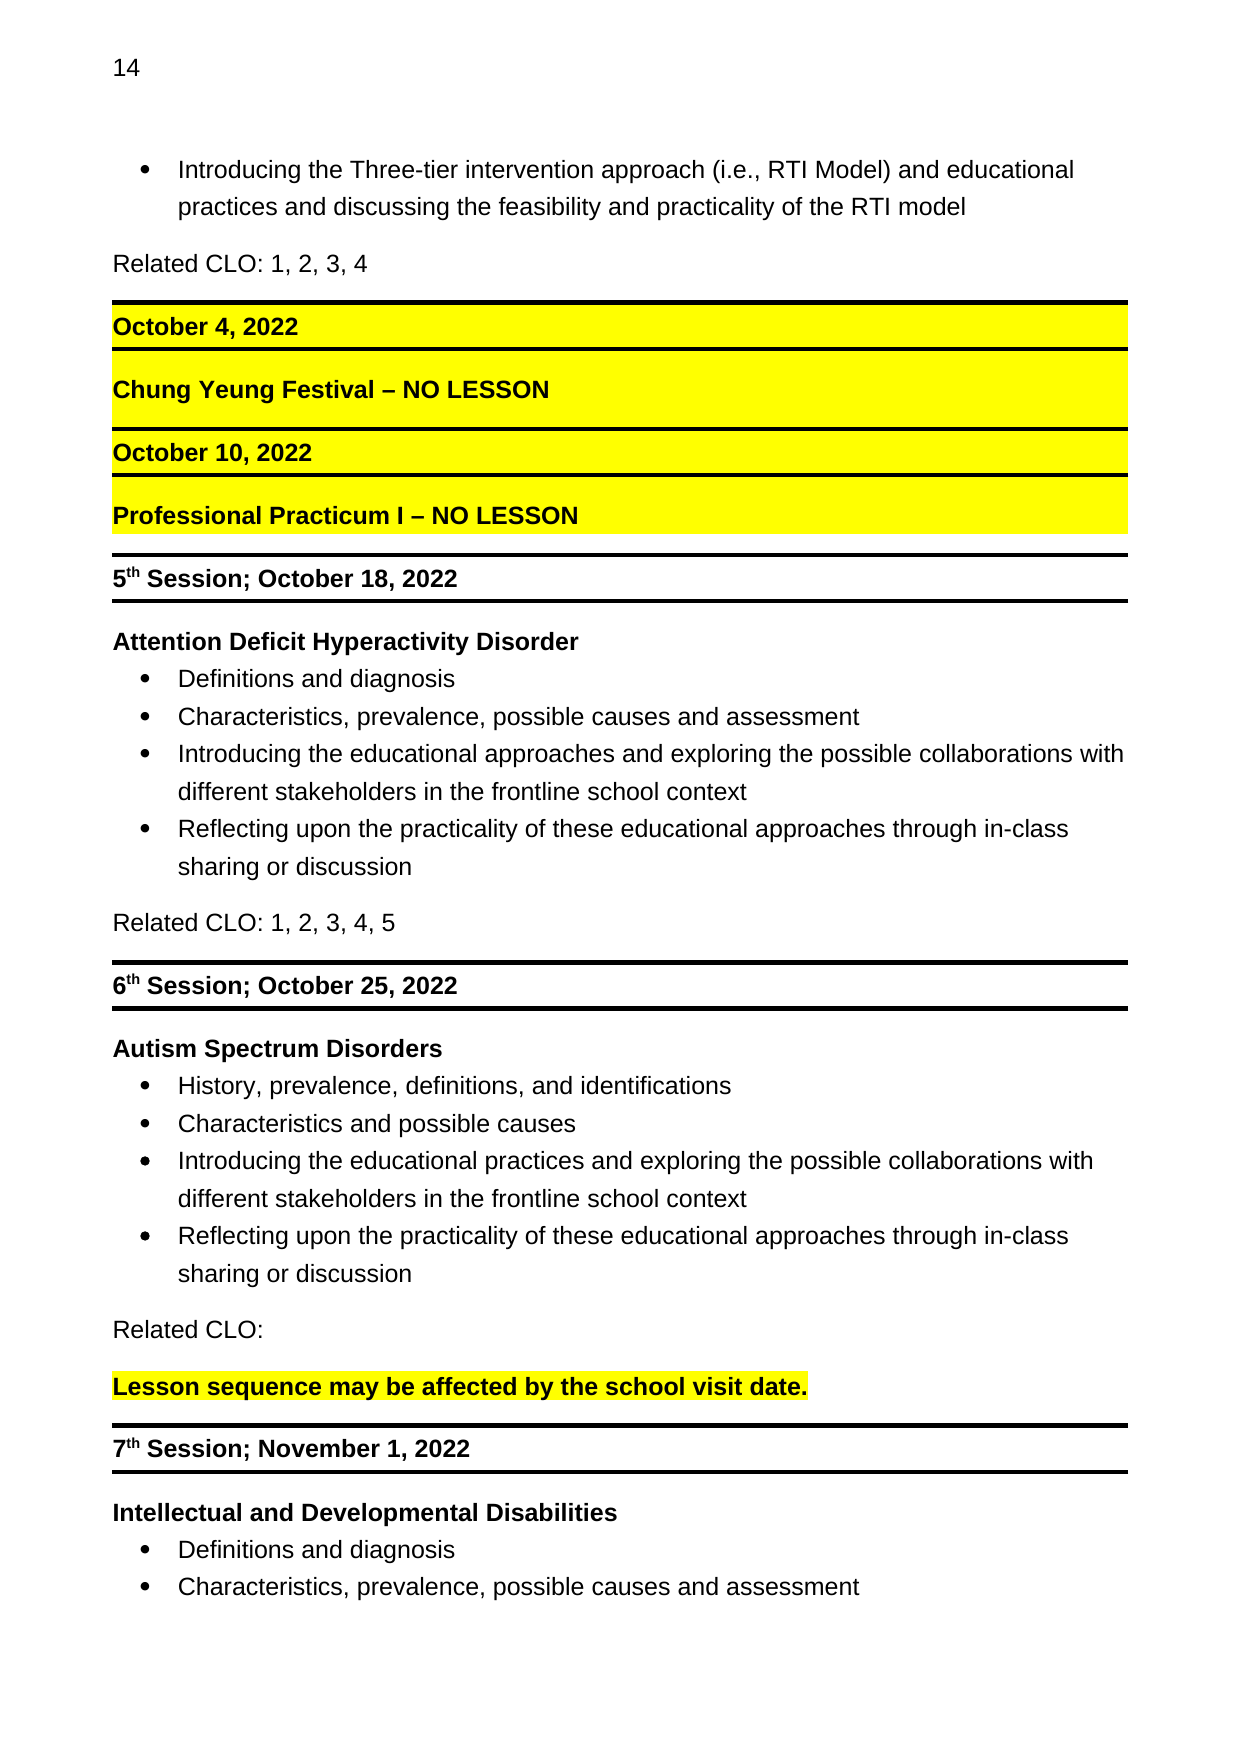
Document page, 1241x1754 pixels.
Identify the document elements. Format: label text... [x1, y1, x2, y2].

text Attention Deficit Hyperactivity Disorder [112, 622, 1128, 660]
subtitle 6th Session; October 25, 2022 [112, 965, 1128, 1006]
subtitle 7th Session; November 1, 2022 [112, 1428, 1128, 1470]
list Reflecting upon the practicality of these educational approaches through in-class sharing or discussion [141, 810, 1128, 885]
list Reflecting upon the practicality of these educational approaches through in-class sharing or discussion [141, 1217, 1128, 1292]
text Professional Practicum I – NO LESSON [112, 496, 1128, 534]
list Characteristics and possible causes [141, 1104, 1128, 1142]
subtitle 5th Session; October 18, 2022 [112, 557, 1128, 599]
text Related CLO: 1, 2, 3, 4 [112, 244, 1128, 282]
list Introducing the Three-tier intervention approach (i.e., RTI Model) and educational practices and discussing the feasibility and practicality of the RTI model [141, 150, 1128, 225]
list Definitions and diagnosis [141, 1531, 1128, 1568]
list Definitions and diagnosis [141, 660, 1128, 697]
list Characteristics, prevalence, possible causes and assessment [141, 697, 1128, 735]
list Characteristics, prevalence, possible causes and assessment [141, 1568, 1128, 1606]
text Intellectual and Developmental Disabilities [112, 1493, 1128, 1531]
list History, prevalence, definitions, and identifications [141, 1067, 1128, 1104]
text Autism Spectrum Disorders [112, 1029, 1128, 1067]
text Chung Yeung Festival – NO LESSON [112, 370, 1128, 408]
text Related CLO: 1, 2, 3, 4, 5 [112, 903, 1128, 941]
text Related CLO: [112, 1311, 1128, 1348]
list Introducing the educational approaches and exploring the possible collaborations with different stakeholders in the frontline school context [141, 735, 1128, 810]
text Lesson sequence may be affected by the school visit date. [112, 1367, 1128, 1404]
subtitle October 10, 2022 [112, 431, 1128, 473]
list Introducing the educational practices and exploring the possible collaborations with different stakeholders in the frontline school context [141, 1142, 1128, 1217]
subtitle October 4, 2022 [112, 305, 1128, 347]
